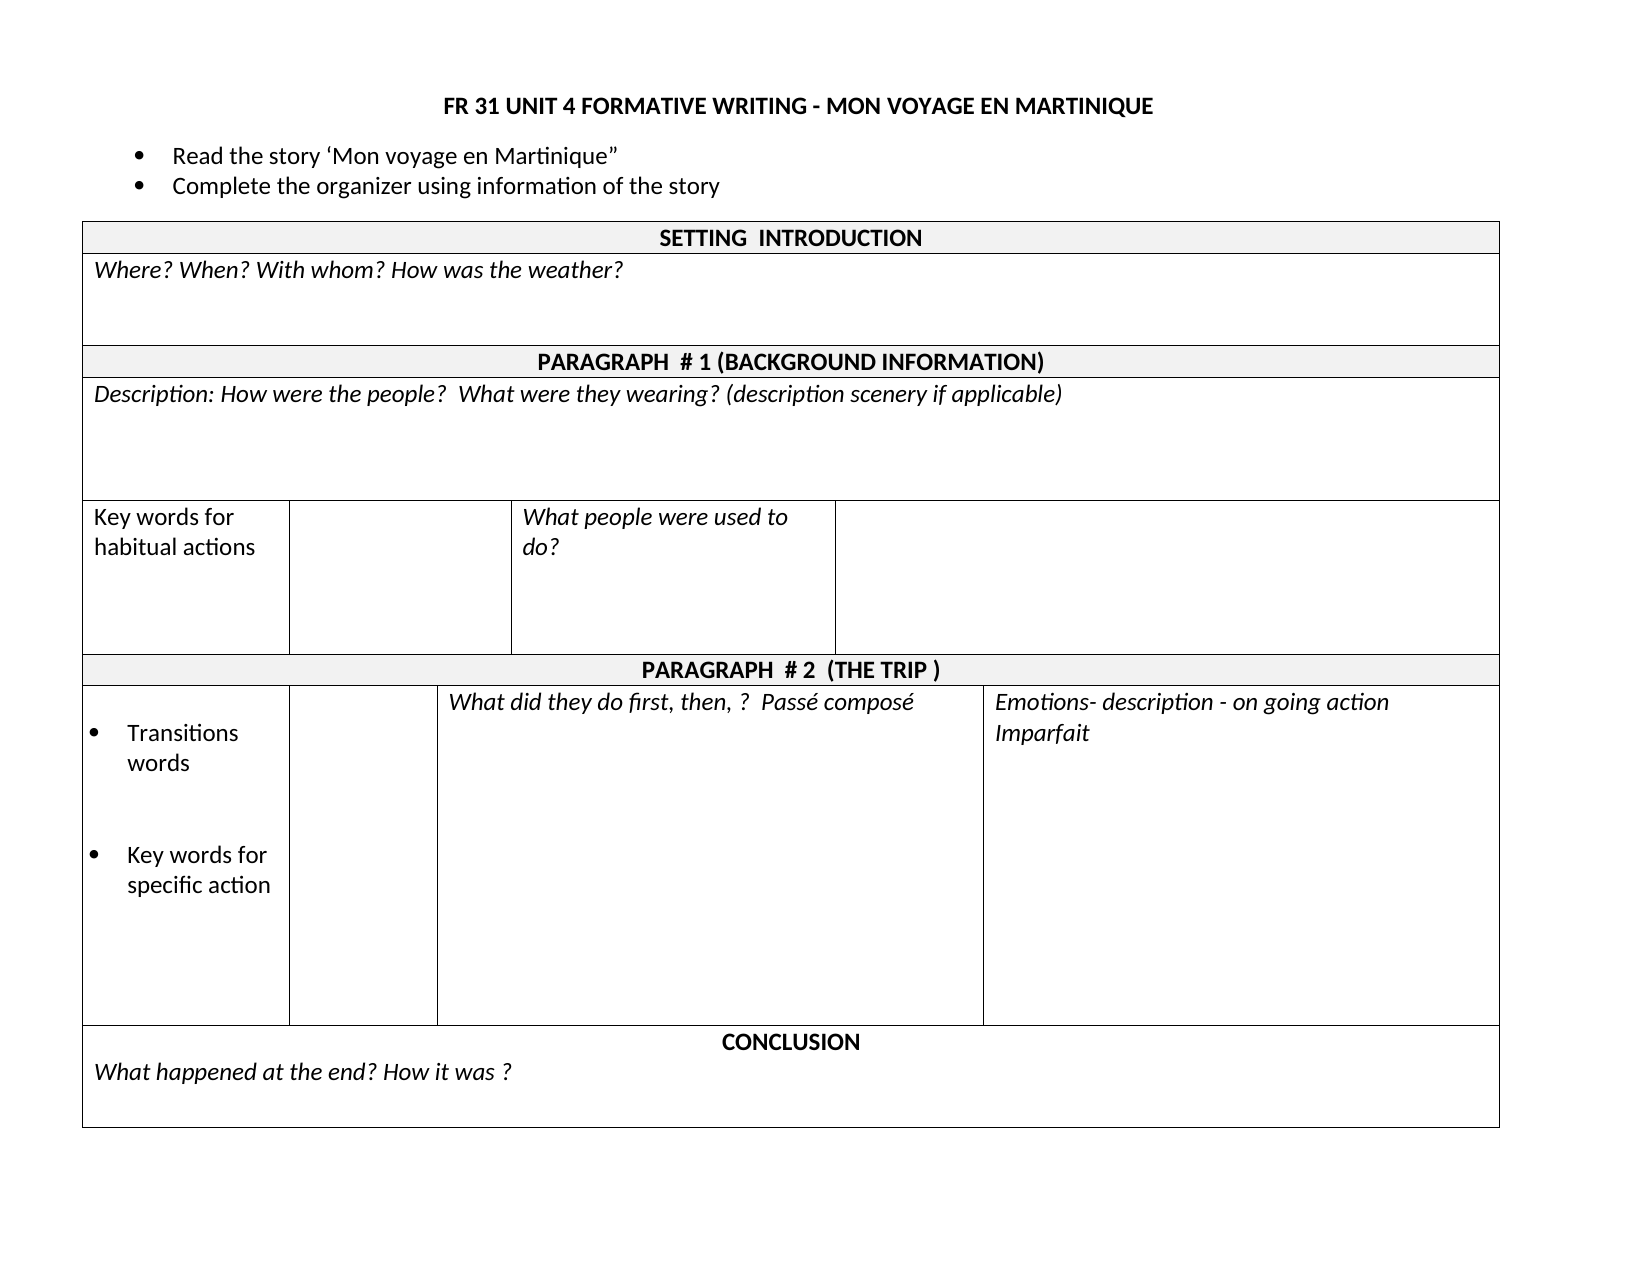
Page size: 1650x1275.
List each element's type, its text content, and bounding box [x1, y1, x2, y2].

table_cell [290, 686, 437, 1025]
table_cell What people were used to do? [512, 501, 835, 654]
table_cell [836, 501, 1499, 654]
list Complete the organizer using information of the story [135, 170, 1500, 201]
table_cell [290, 501, 511, 654]
table_cell PARAGRAPH # 1 (BACKGROUND INFORMATION) [83, 346, 1499, 377]
table_cell Emotions- description - on going action Imparfait [984, 686, 1499, 1025]
table_header SETTING INTRODUCTION [83, 222, 1499, 253]
table_cell Transitions words Key words for specific action [83, 686, 289, 1025]
table_cell Description: How were the people? What were they wearing? (description scenery if applicable) [83, 378, 1499, 500]
table_cell Where? When? With whom? How was the weather? [83, 254, 1499, 345]
list Read the story ‘Mon voyage en Martinique” [135, 140, 1500, 170]
table_cell Key words for habitual actions [83, 501, 289, 654]
table_cell PARAGRAPH # 2 (THE TRIP ) [83, 655, 1499, 685]
table_cell What did they do first, then, ? Passé composé [438, 686, 983, 1025]
table_cell CONCLUSION What happened at the end? How it was ? [83, 1026, 1499, 1127]
text FR 31 UNIT 4 FORMATIVE WRITING - MON VOYAGE EN MARTINIQUE [97, 90, 1500, 121]
